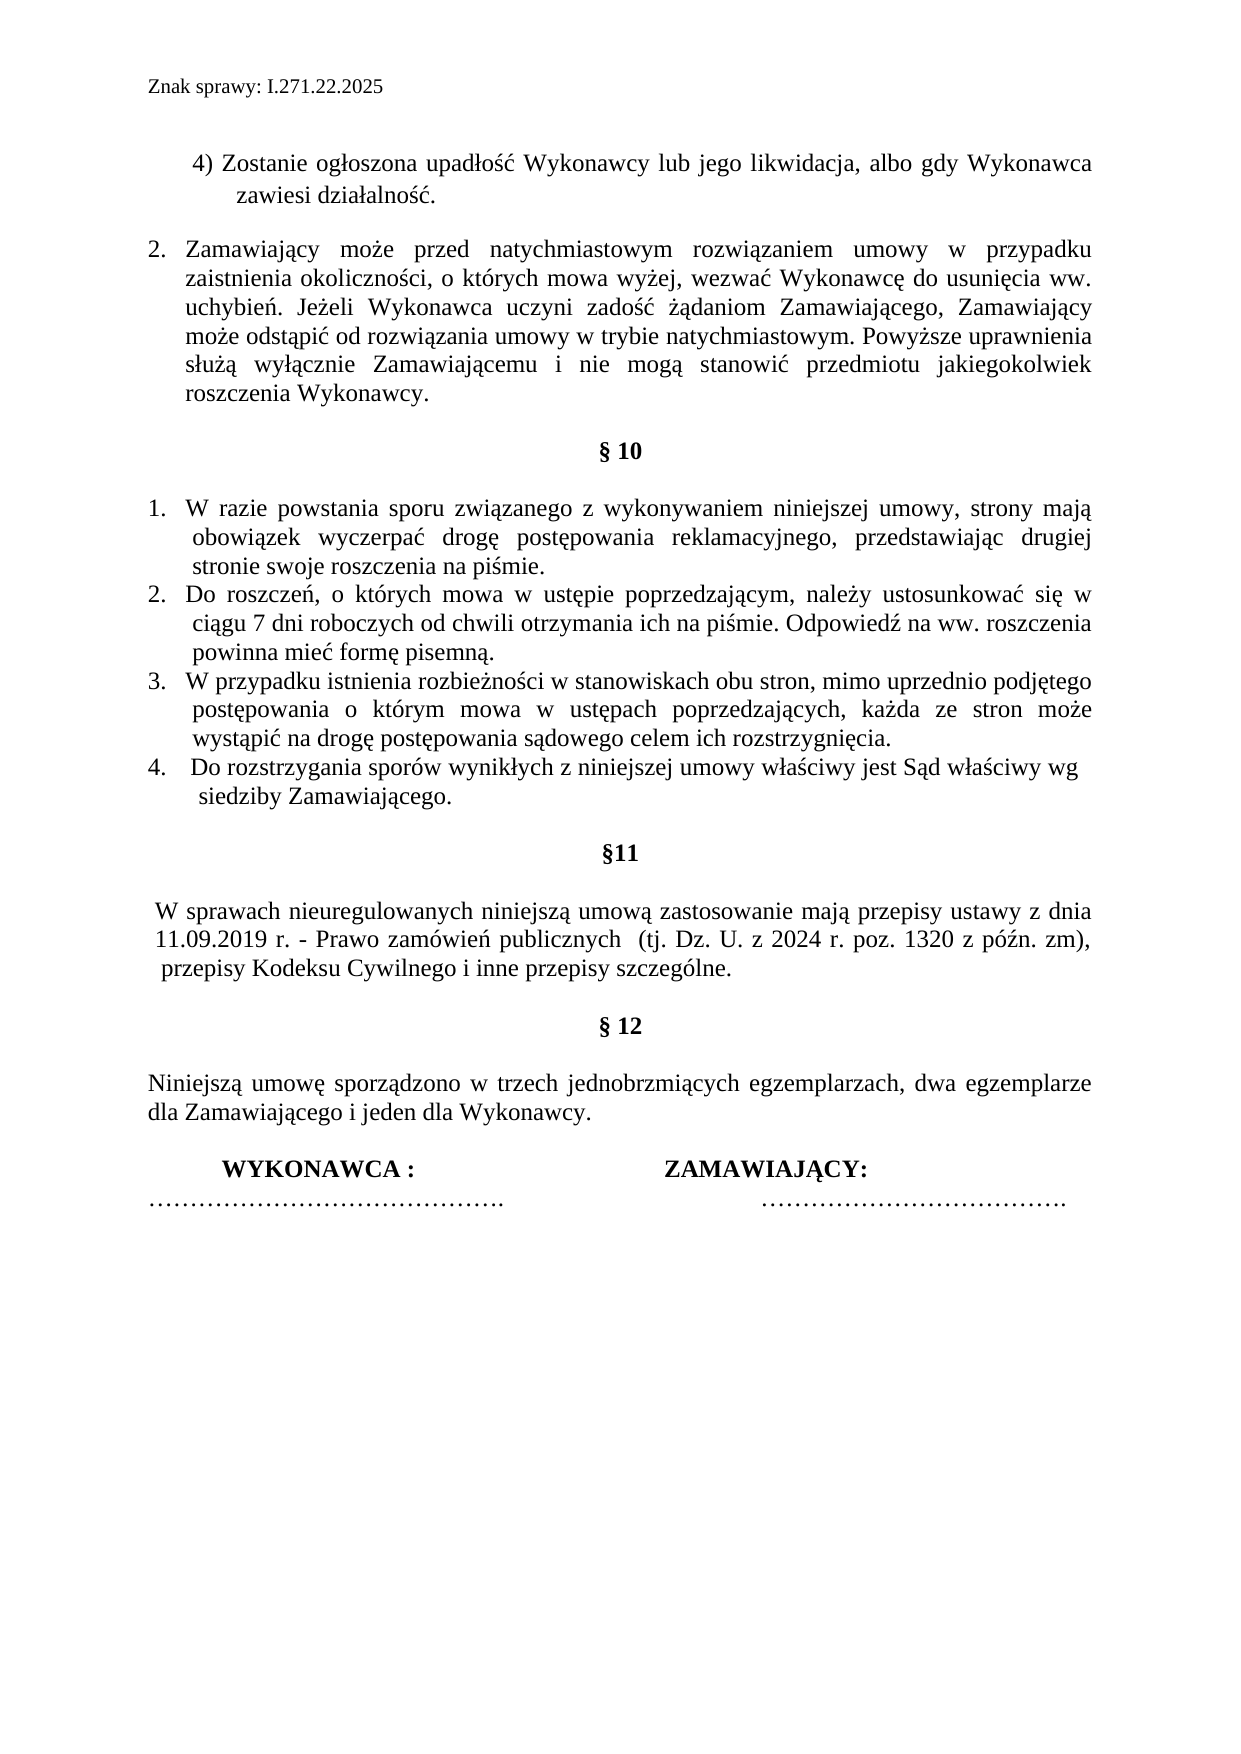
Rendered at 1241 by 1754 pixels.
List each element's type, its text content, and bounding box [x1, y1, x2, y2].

list W razie powstania sporu związanego z wykonywaniem niniejszej umowy, strony mają obowiązek wyczerpać drogę postępowania reklamacyjnego, przedstawiając drugiej stronie swoje roszczenia na piśmie. [148, 493, 1093, 579]
text ……………………………………. ………………………………. [148, 1183, 1093, 1212]
text § 10 [148, 436, 1093, 464]
list Zostanie ogłoszona upadłość Wykonawcy lub jego likwidacja, albo gdy Wykonawca zawiesi działalność. [192, 148, 1093, 209]
text WYKONAWCA : ZAMAWIAJĄCY: [148, 1154, 1093, 1183]
text Niniejszą umowę sporządzono w trzech jednobrzmiących egzemplarzach, dwa egzemplarze dla Zamawiającego i jeden dla Wykonawcy. [148, 1068, 1093, 1126]
list Zamawiający może przed natychmiastowym rozwiązaniem umowy w przypadku zaistnienia okoliczności, o których mowa wyżej, wezwać Wykonawcę do usunięcia ww. uchybień. Jeżeli Wykonawca uczyni zadość żądaniom Zamawiającego, Zamawiający może odstąpić od rozwiązania umowy w trybie natychmiastowym. Powyższe uprawnienia służą wyłącznie Zamawiającemu i nie mogą stanowić przedmiotu jakiegokolwiek roszczenia Wykonawcy. [148, 234, 1093, 407]
list Do rozstrzygania sporów wynikłych z niniejszej umowy właściwy jest Sąd właściwy wg siedziby Zamawiającego. [148, 752, 1093, 809]
text §11 [148, 838, 1093, 867]
text § 12 [148, 1011, 1093, 1039]
text W sprawach nieuregulowanych niniejszą umową zastosowanie mają przepisy ustawy z dnia 11.09.2019 r. - Prawo zamówień publicznych (tj. Dz. U. z 2024 r. poz. 1320 z późn. zm), przepisy Kodeksu Cywilnego i inne przepisy szczególne. [154, 896, 1093, 982]
list W przypadku istnienia rozbieżności w stanowiskach obu stron, mimo uprzednio podjętego postępowania o którym mowa w ustępach poprzedzających, każda ze stron może wystąpić na drogę postępowania sądowego celem ich rozstrzygnięcia. [148, 666, 1093, 752]
list Do roszczeń, o których mowa w ustępie poprzedzającym, należy ustosunkować się w ciągu 7 dni roboczych od chwili otrzymania ich na piśmie. Odpowiedź na ww. roszczenia powinna mieć formę pisemną. [148, 579, 1093, 666]
